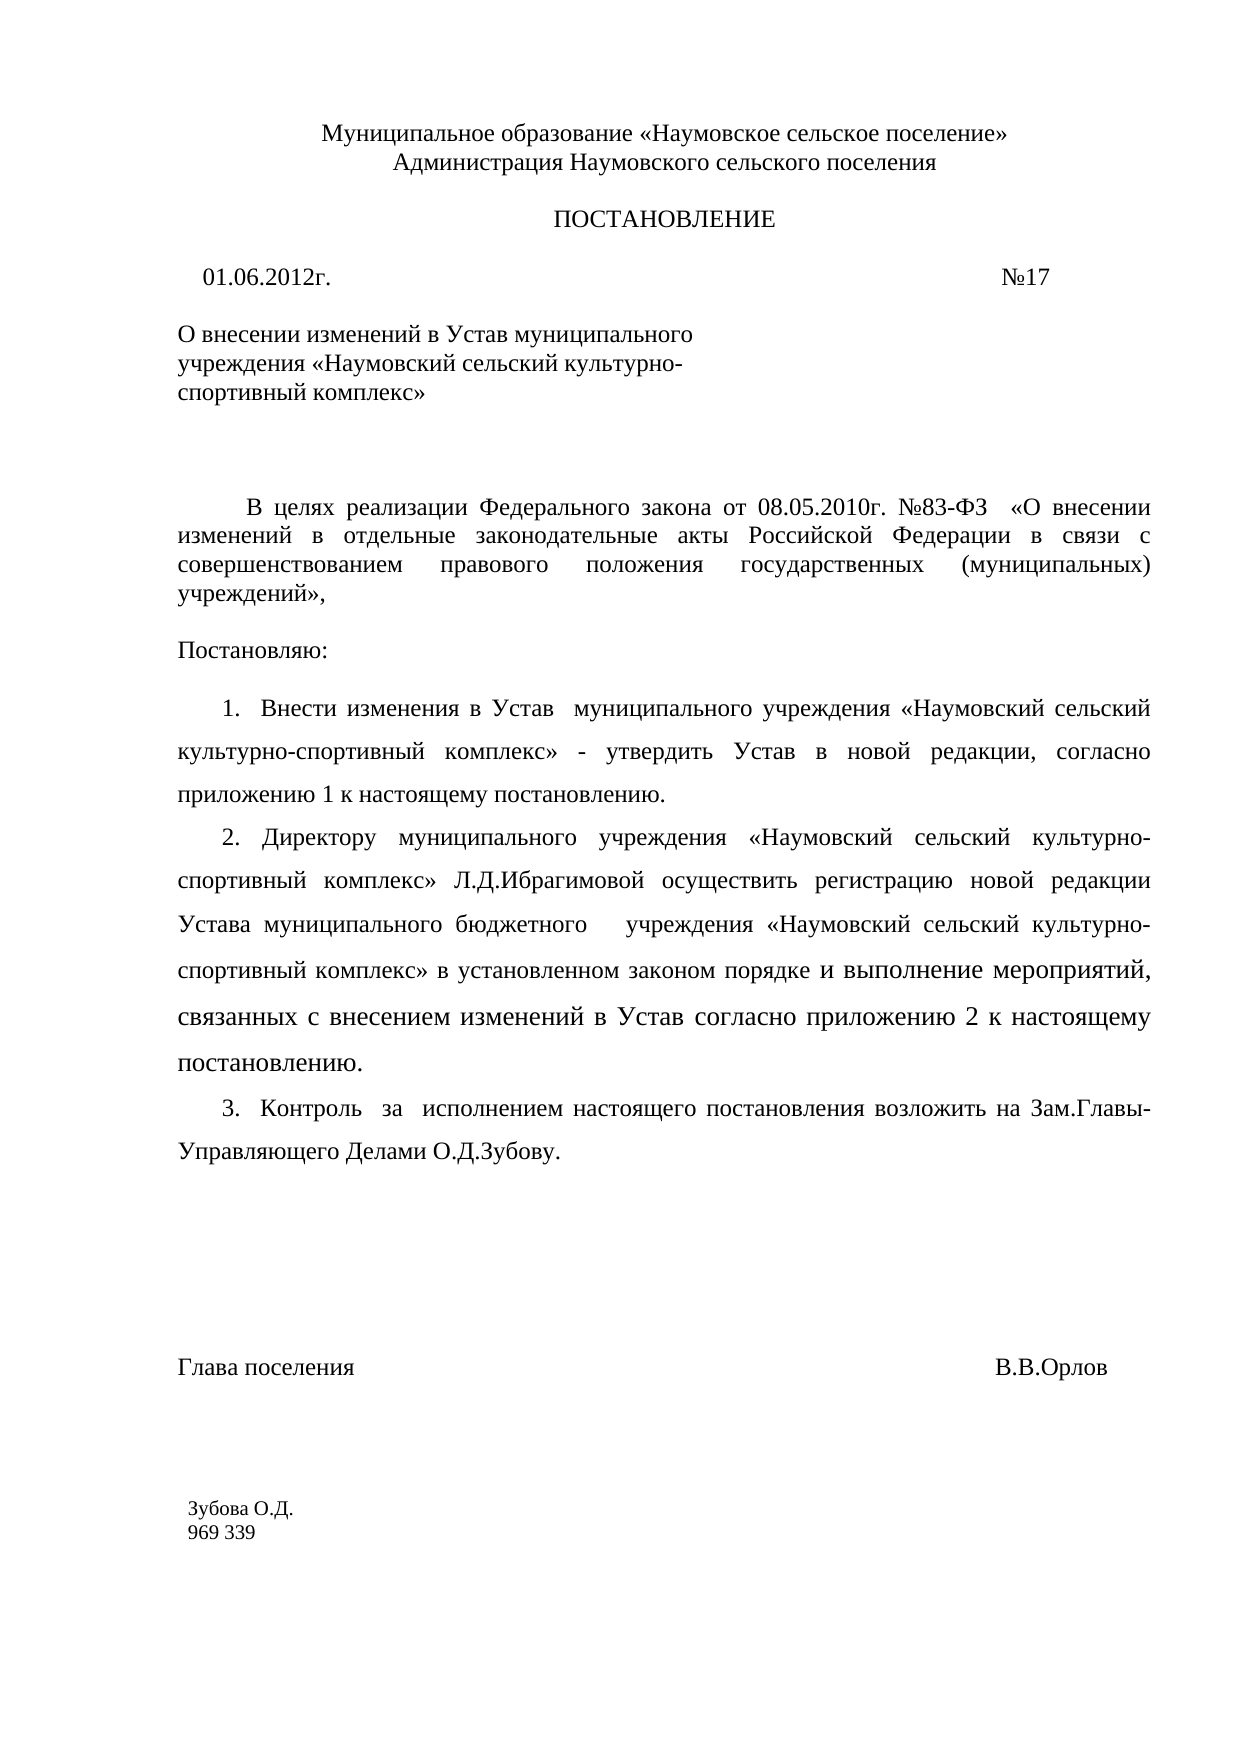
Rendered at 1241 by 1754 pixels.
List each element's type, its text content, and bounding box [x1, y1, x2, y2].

text О внесении изменений в Устав муниципального учреждения «Наумовский сельский культурно-спортивный комплекс» [177, 319, 694, 406]
text Муниципальное образование «Наумовское сельское поселение» [177, 118, 1152, 147]
text 2. Директору муниципального учреждения «Наумовский сельский культурно-спортивный комплекс» Л.Д.Ибрагимовой осуществить регистрацию новой редакции Устава муниципального бюджетного учреждения «Наумовский сельский культурно-спортивный комплекс» в установленном законом порядке и выполнение мероприятий, связанных с внесением изменений в Устав согласно приложению 2 к настоящему постановлению. [177, 822, 1152, 1077]
text ПОСТАНОВЛЕНИЕ [177, 204, 1152, 233]
text Глава поселения В.В.Орлов [177, 1352, 1152, 1381]
text В целях реализации Федерального закона от 08.05.2010г. №83-ФЗ «О внесении изменений в отдельные законодательные акты Российской Федерации в связи с совершенствованием правового положения государственных (муниципальных) учреждений», [177, 492, 1152, 607]
text Постановляю: [177, 636, 1152, 664]
text 3. Контроль за исполнением настоящего постановления возложить на Зам.Главы- Управляющего Делами О.Д.Зубову. [177, 1093, 1152, 1165]
text 1. Внести изменения в Устав муниципального учреждения «Наумовский сельский культурно-спортивный комплекс» - утвердить Устав в новой редакции, согласно приложению 1 к настоящему постановлению. [177, 693, 1152, 808]
text 969 339 [177, 1519, 1152, 1544]
text Зубова О.Д. [177, 1496, 1152, 1519]
text 01.06.2012г. №17 [177, 262, 1152, 291]
text Администрация Наумовского сельского поселения [177, 147, 1152, 176]
